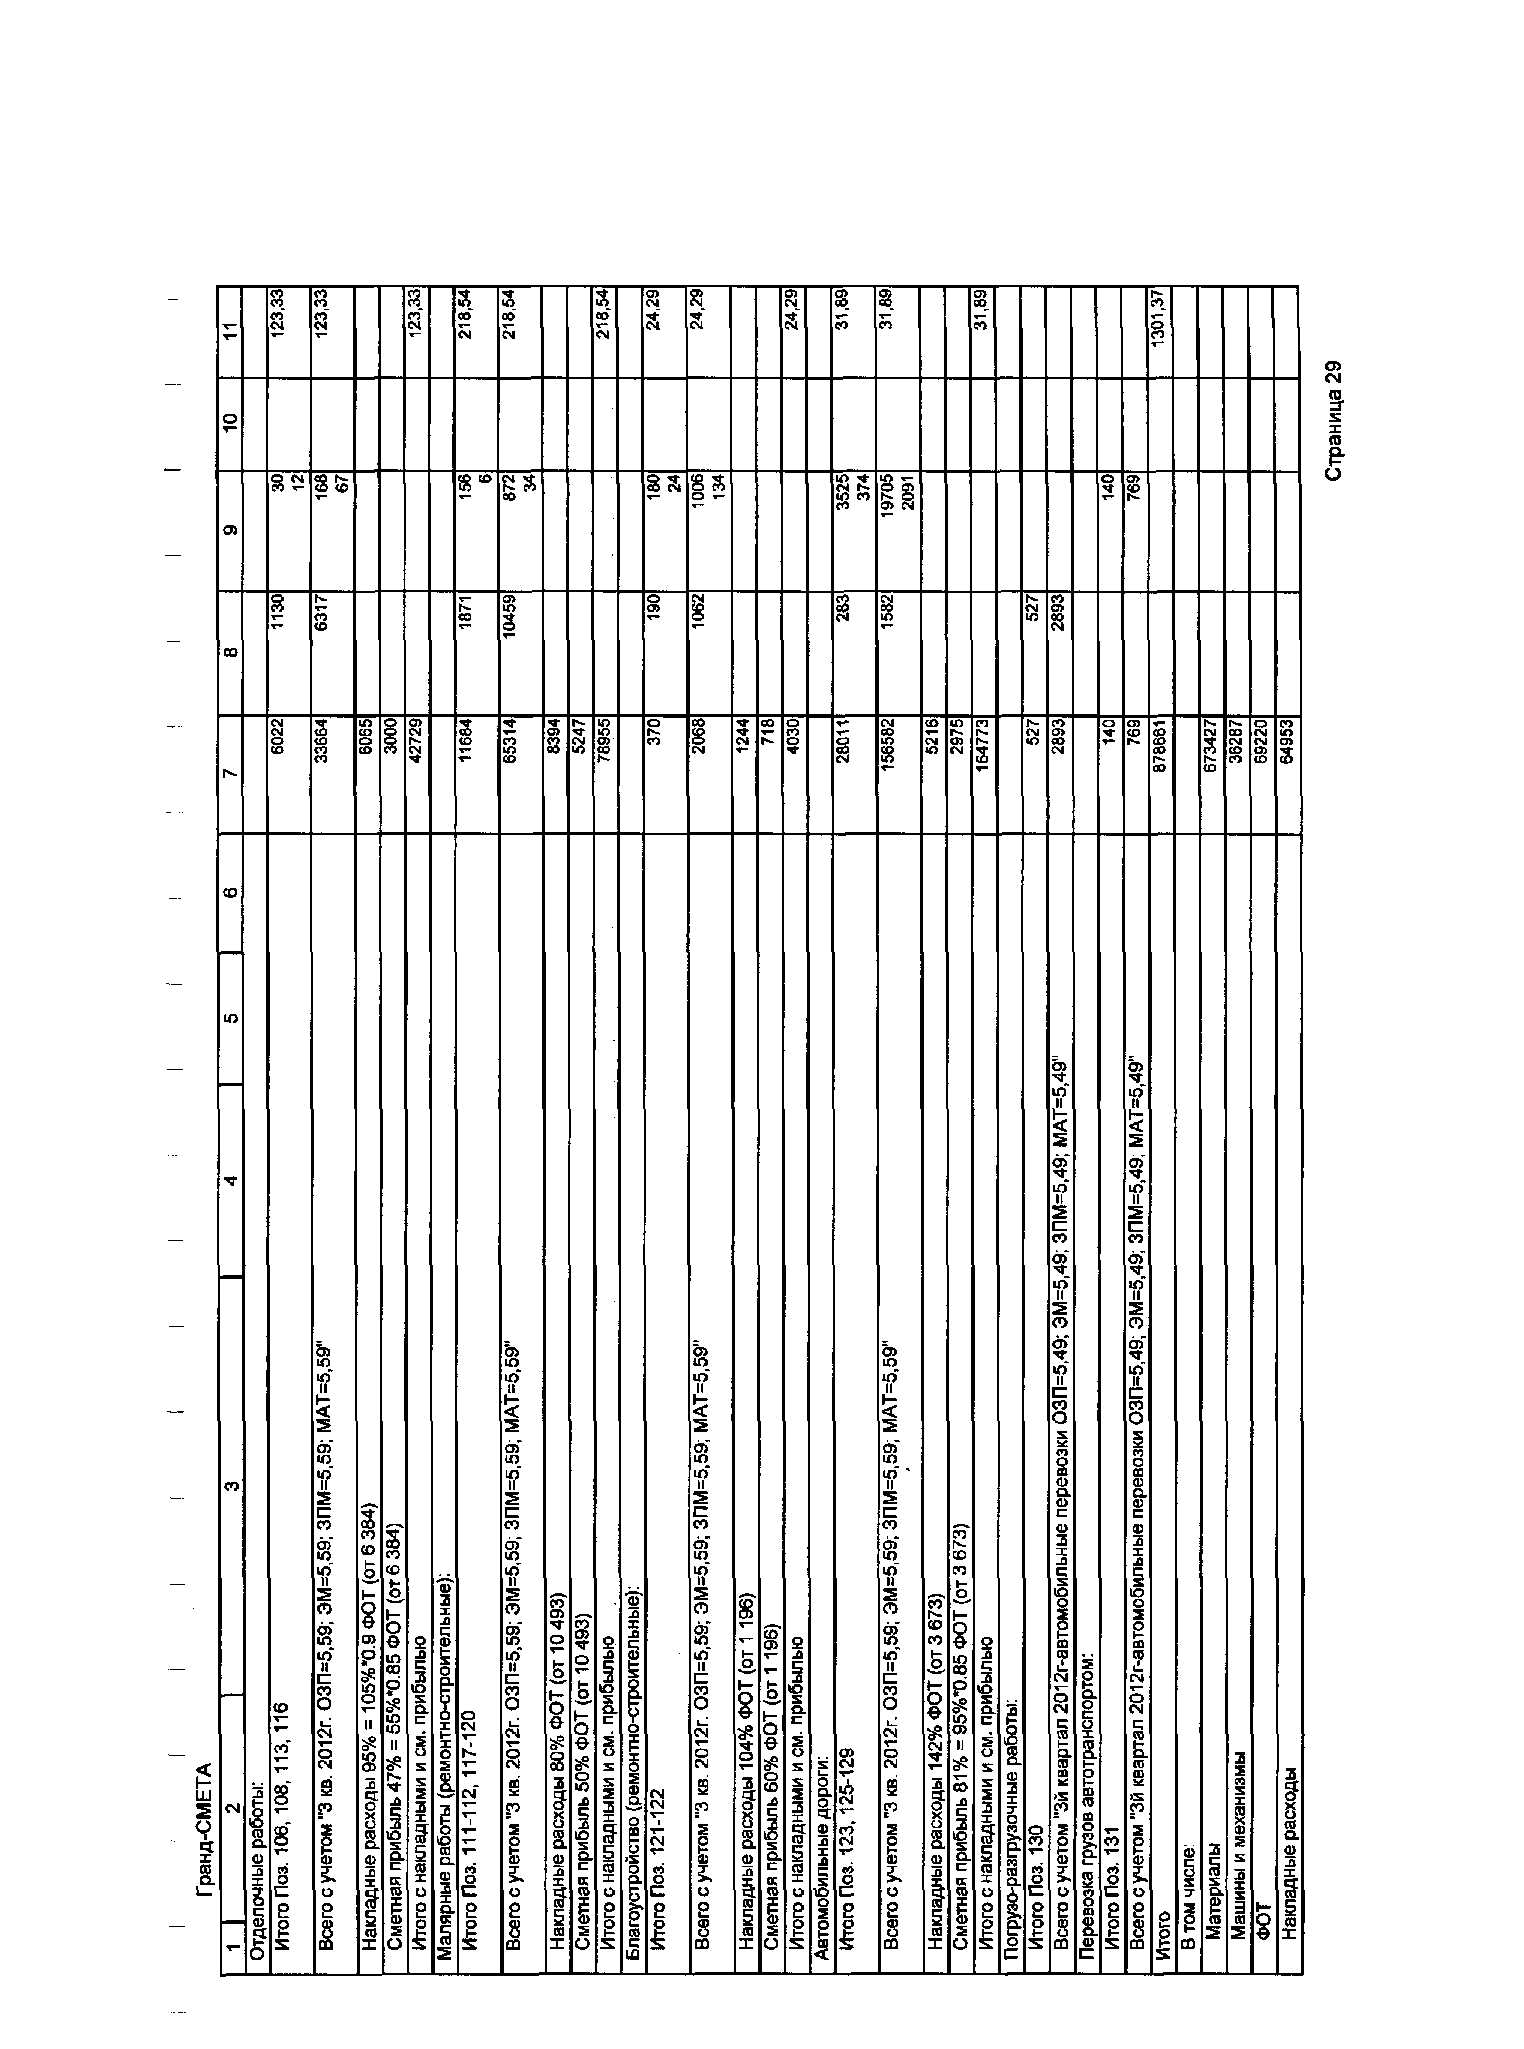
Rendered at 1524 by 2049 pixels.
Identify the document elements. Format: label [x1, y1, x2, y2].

picture [150, 265, 1374, 2014]
